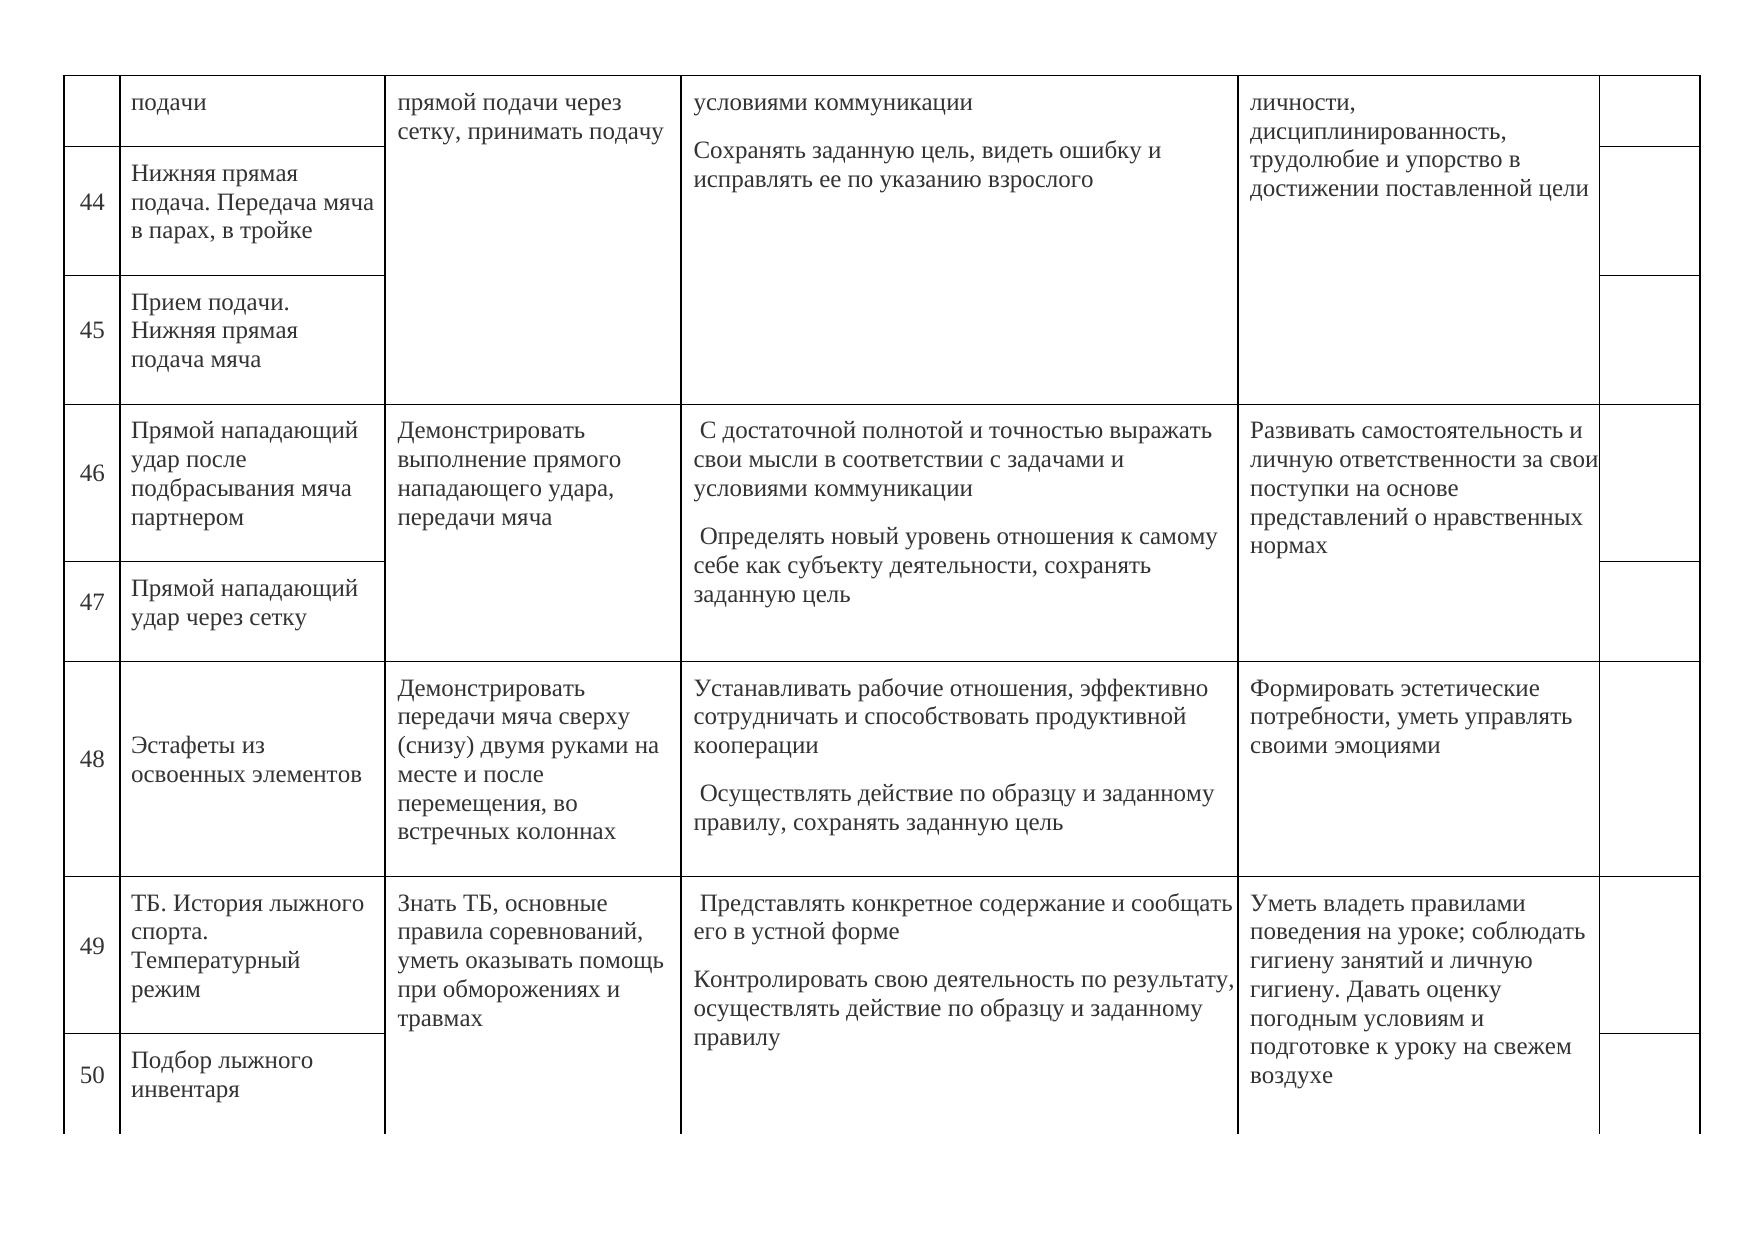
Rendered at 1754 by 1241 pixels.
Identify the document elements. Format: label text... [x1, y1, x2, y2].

table_cell Развивать самостоятельность и личную ответственности за свои поступки на основе представлений о нравственных нормах [1239, 405, 1599, 661]
table_cell 50 [65, 1034, 119, 1134]
table_cell 49 [65, 877, 119, 1033]
table_cell [1600, 405, 1699, 561]
table_cell Прямой нападающий удар через сетку [121, 562, 384, 661]
table_cell Устанавливать рабочие отношения, эффективно сотрудничать и способствовать продуктивной кооперации Осуществлять действие по образцу и заданному правилу, сохранять заданную цель [682, 662, 1237, 876]
table_cell [1600, 1034, 1699, 1134]
table_cell Нижняя прямая подача. Передача мяча в парах, в тройке [121, 147, 384, 275]
table_cell ТБ. История лыжного спорта. Температурный режим [121, 877, 384, 1033]
table_cell Прием подачи. Нижняя прямая подача мяча [121, 276, 384, 403]
table_cell [1600, 147, 1699, 275]
table_cell 43 [65, 76, 119, 146]
table_cell Эстафеты из освоенных элементов [121, 662, 384, 876]
table_cell [1600, 877, 1699, 1033]
table_cell 44 [65, 147, 119, 275]
table_cell 46 [65, 405, 119, 561]
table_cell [121, 76, 384, 146]
table_cell Прямой нападающий удар после подбрасывания мяча партнером [121, 405, 384, 561]
table_cell 45 [65, 276, 119, 403]
table_cell 47 [65, 562, 119, 661]
table_cell Подбор лыжного инвентаря [121, 1034, 384, 1134]
table_cell Формировать эстетические потребности, уметь управлять своими эмоциями [1239, 662, 1599, 876]
table_cell С достаточной полнотой и точностью выражать свои мысли в соответствии с задачами и условиями коммуникации Определять новый уровень отношения к самому себе как субъекту деятельности, сохранять заданную цель [682, 405, 1237, 661]
table_cell Уметь владеть правилами поведения на уроке; соблюдать гигиену занятий и личную гигиену. Давать оценку погодным условиям и подготовке к уроку на свежем воздухе [1239, 877, 1599, 1134]
table_cell 48 [65, 662, 119, 876]
table_cell Демонстрировать выполнение прямого нападающего удара, передачи мяча [386, 405, 680, 661]
table_cell [1600, 276, 1699, 403]
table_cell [1239, 76, 1599, 403]
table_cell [386, 76, 680, 403]
table_cell [1600, 76, 1699, 146]
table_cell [682, 76, 1237, 403]
table_cell Демонстрировать передачи мяча сверху (снизу) двумя руками на месте и после перемещения, во встречных колоннах [386, 662, 680, 876]
table_cell [1600, 662, 1699, 876]
table_cell [1600, 562, 1699, 661]
table_cell Знать ТБ, основные правила соревнований, уметь оказывать помощь при обморожениях и травмах [386, 877, 680, 1134]
